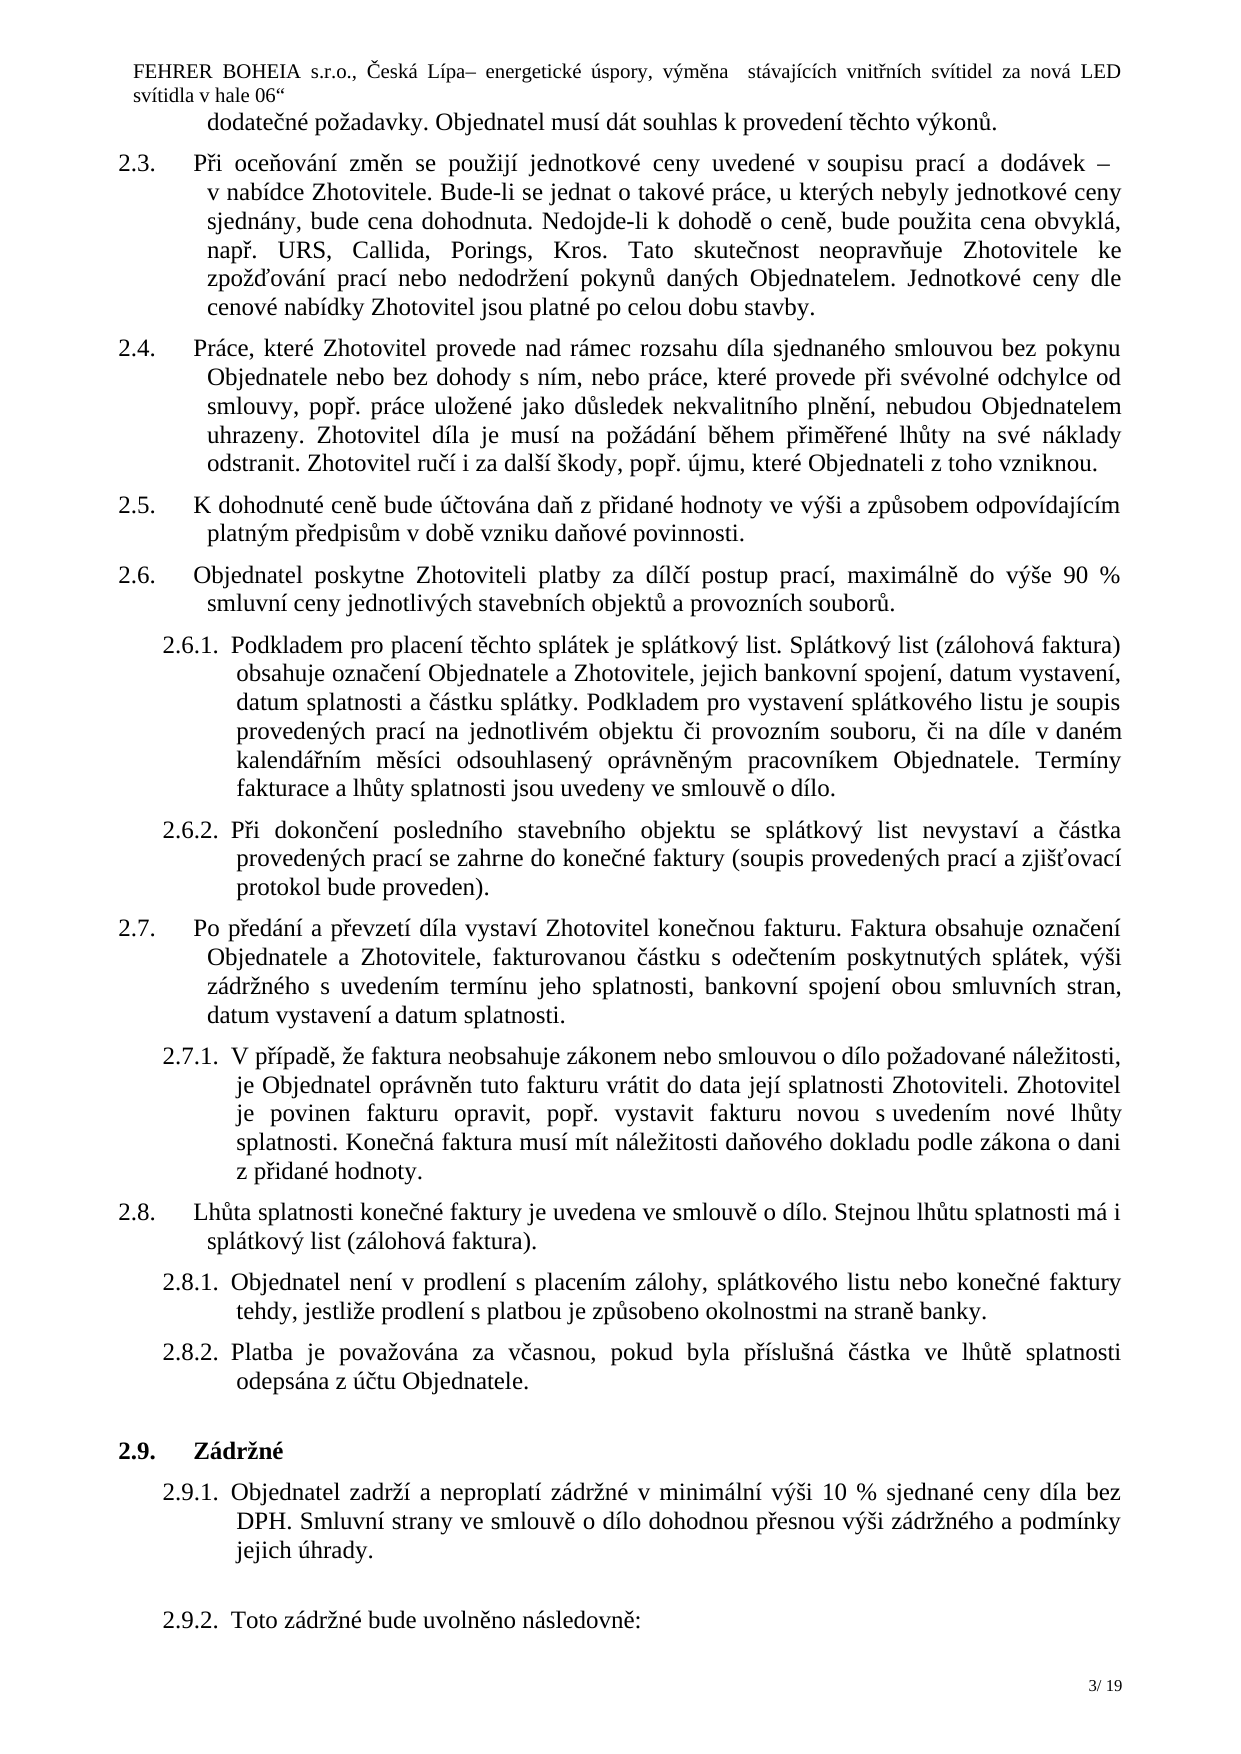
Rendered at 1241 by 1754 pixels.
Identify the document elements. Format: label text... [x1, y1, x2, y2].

subtitle Práce, které Zhotovitel provede nad rámec rozsahu díla sjednaného smlouvou bez pokynu Objednatele nebo bez dohody s ním, nebo práce, které provede při svévolné odchylce od smlouvy, popř. práce uložené jako důsledek nekvalitního plnění, nebudou Objednatelem uhrazeny. Zhotovitel díla je musí na požádání během přiměřené lhůty na své náklady odstranit. Zhotovitel ručí i za další škody, popř. újmu, které Objednateli z toho vzniknou. [118, 333, 1122, 477]
subtitle V případě, že faktura neobsahuje zákonem nebo smlouvou o dílo požadované náležitosti, je Objednatel oprávněn tuto fakturu vrátit do data její splatnosti Zhotoviteli. Zhotovitel je povinen fakturu opravit, popř. vystavit fakturu novou s uvedením nové lhůty splatnosti. Konečná faktura musí mít náležitosti daňového dokladu podle zákona o dani z přidané hodnoty. [162, 1041, 1122, 1185]
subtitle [118, 107, 1122, 136]
subtitle Objednatel zadrží a neproplatí zádržné v minimální výši 10 % sjednané ceny díla bez DPH. Smluvní strany ve smlouvě o dílo dohodnou přesnou výši zádržného a podmínky jejich úhrady. [162, 1477, 1122, 1563]
subtitle Při dokončení posledního stavebního objektu se splátkový list nevystaví a částka provedených prací se zahrne do konečné faktury (soupis provedených prací a zjišťovací protokol bude proveden). [162, 815, 1122, 901]
subtitle K dohodnuté ceně bude účtována daň z přidané hodnoty ve výši a způsobem odpovídajícím platným předpisům v době vzniku daňové povinnosti. [118, 490, 1122, 547]
subtitle Toto zádržné bude uvolněno následovně: [162, 1605, 1122, 1633]
subtitle Lhůta splatnosti konečné faktury je uvedena ve smlouvě o dílo. Stejnou lhůtu splatnosti má i splátkový list (zálohová faktura). [118, 1197, 1122, 1255]
subtitle Zádržné [118, 1436, 1122, 1465]
subtitle Při oceňování změn se použijí jednotkové ceny uvedené v soupisu prací a dodávek – v nabídce Zhotovitele. Bude-li se jednat o takové práce, u kterých nebyly jednotkové ceny sjednány, bude cena dohodnuta. Nedojde-li k dohodě o ceně, bude použita cena obvyklá, např. URS, Callida, Porings, Kros. Tato skutečnost neopravňuje Zhotovitele ke zpožďování prací nebo nedodržení pokynů daných Objednatelem. Jednotkové ceny dle cenové nabídky Zhotovitel jsou platné po celou dobu stavby. [118, 148, 1122, 321]
subtitle Platba je považována za včasnou, pokud byla příslušná částka ve lhůtě splatnosti odepsána z účtu Objednatele. [162, 1337, 1122, 1395]
subtitle Podkladem pro placení těchto splátek je splátkový list. Splátkový list (zálohová faktura) obsahuje označení Objednatele a Zhotovitele, jejich bankovní spojení, datum vystavení, datum splatnosti a částku splátky. Podkladem pro vystavení splátkového listu je soupis provedených prací na jednotlivém objektu či provozním souboru, či na díle v daném kalendářním měsíci odsouhlasený oprávněným pracovníkem Objednatele. Termíny fakturace a lhůty splatnosti jsou uvedeny ve smlouvě o dílo. [162, 630, 1122, 802]
subtitle Objednatel poskytne Zhotoviteli platby za dílčí postup prací, maximálně do výše 90 % smluvní ceny jednotlivých stavebních objektů a provozních souborů. [118, 560, 1122, 617]
subtitle Po předání a převzetí díla vystaví Zhotovitel konečnou fakturu. Faktura obsahuje označení Objednatele a Zhotovitele, fakturovanou částku s odečtením poskytnutých splátek, výši zádržného s uvedením termínu jeho splatnosti, bankovní spojení obou smluvních stran, datum vystavení a datum splatnosti. [118, 913, 1122, 1028]
subtitle Objednatel není v prodlení s placením zálohy, splátkového listu nebo konečné faktury tehdy, jestliže prodlení s platbou je způsobeno okolnostmi na straně banky. [162, 1267, 1122, 1325]
